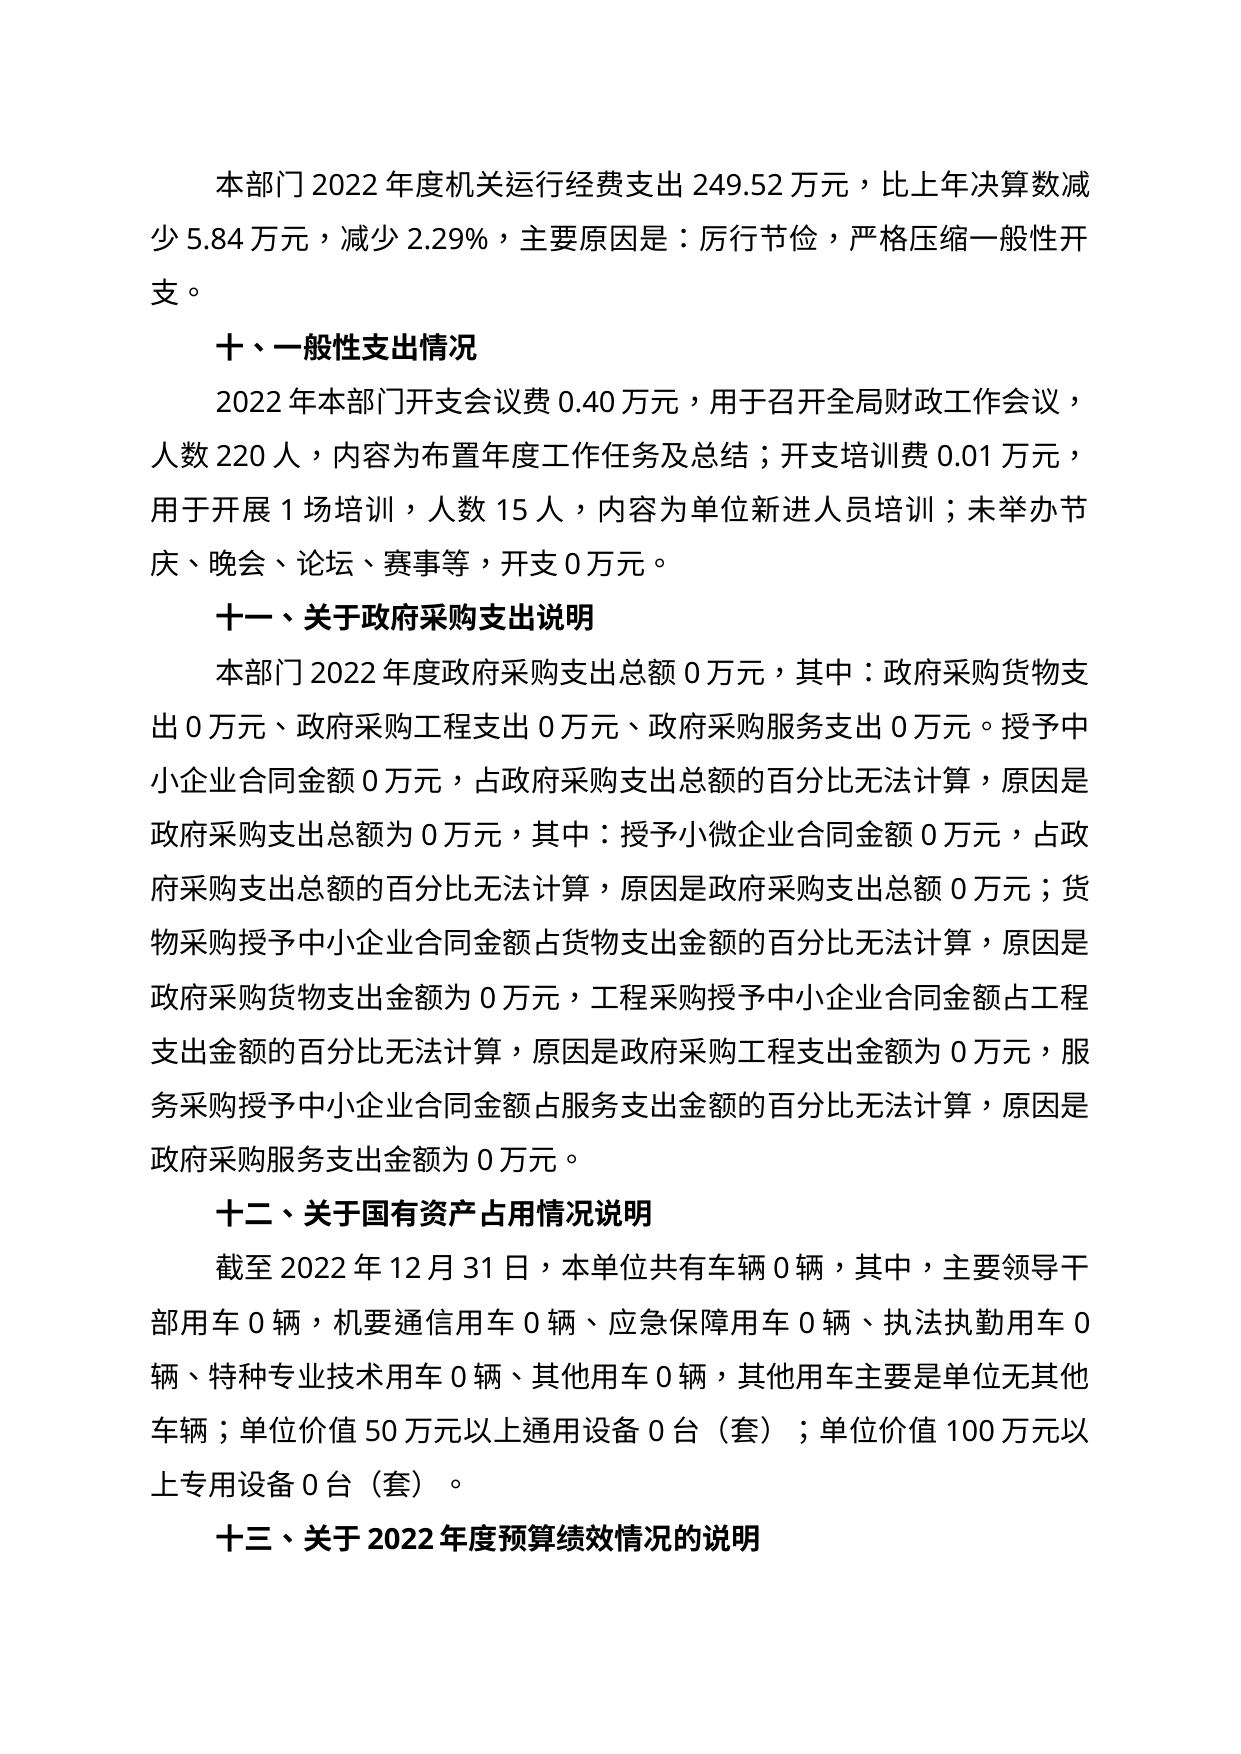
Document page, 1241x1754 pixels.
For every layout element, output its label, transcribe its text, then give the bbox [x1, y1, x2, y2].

text 2022年本部门开支会议费0.40万元，用于召开全局财政工作会议，人数220人，内容为布置年度工作任务及总结；开支培训费0.01万元，用于开展1场培训，人数15人，内容为单位新进人员培训；未举办节庆、晚会、论坛、赛事等，开支0万元。 [150, 367, 1090, 583]
text 十三、关于2022年度预算绩效情况的说明 [150, 1504, 1090, 1558]
text 本部门2022年度政府采购支出总额0万元，其中：政府采购货物支出0万元、政府采购工程支出0万元、政府采购服务支出0万元。授予中小企业合同金额0万元，占政府采购支出总额的百分比无法计算，原因是政府采购支出总额为0万元，其中：授予小微企业合同金额0万元，占政府采购支出总额的百分比无法计算，原因是政府采购支出总额0万元；货物采购授予中小企业合同金额占货物支出金额的百分比无法计算，原因是政府采购货物支出金额为0万元，工程采购授予中小企业合同金额占工程支出金额的百分比无法计算，原因是政府采购工程支出金额为0万元，服务采购授予中小企业合同金额占服务支出金额的百分比无法计算，原因是政府采购服务支出金额为0万元。 [150, 637, 1090, 1179]
text 十二、关于国有资产占用情况说明 [150, 1179, 1090, 1233]
text 本部门2022年度机关运行经费支出249.52万元，比上年决算数减少5.84万元，减少2.29%，主要原因是：厉行节俭，严格压缩一般性开支。 [150, 150, 1090, 312]
text 截至2022年12月31日，本单位共有车辆0辆，其中，主要领导干部用车0辆，机要通信用车0辆、应急保障用车0辆、执法执勤用车0辆、特种专业技术用车0辆、其他用车0辆，其他用车主要是单位无其他车辆；单位价值50万元以上通用设备0台（套）；单位价值100万元以上专用设备0台（套）。 [150, 1233, 1090, 1504]
text 十一、关于政府采购支出说明 [150, 583, 1090, 637]
text 十、一般性支出情况 [150, 312, 1090, 367]
